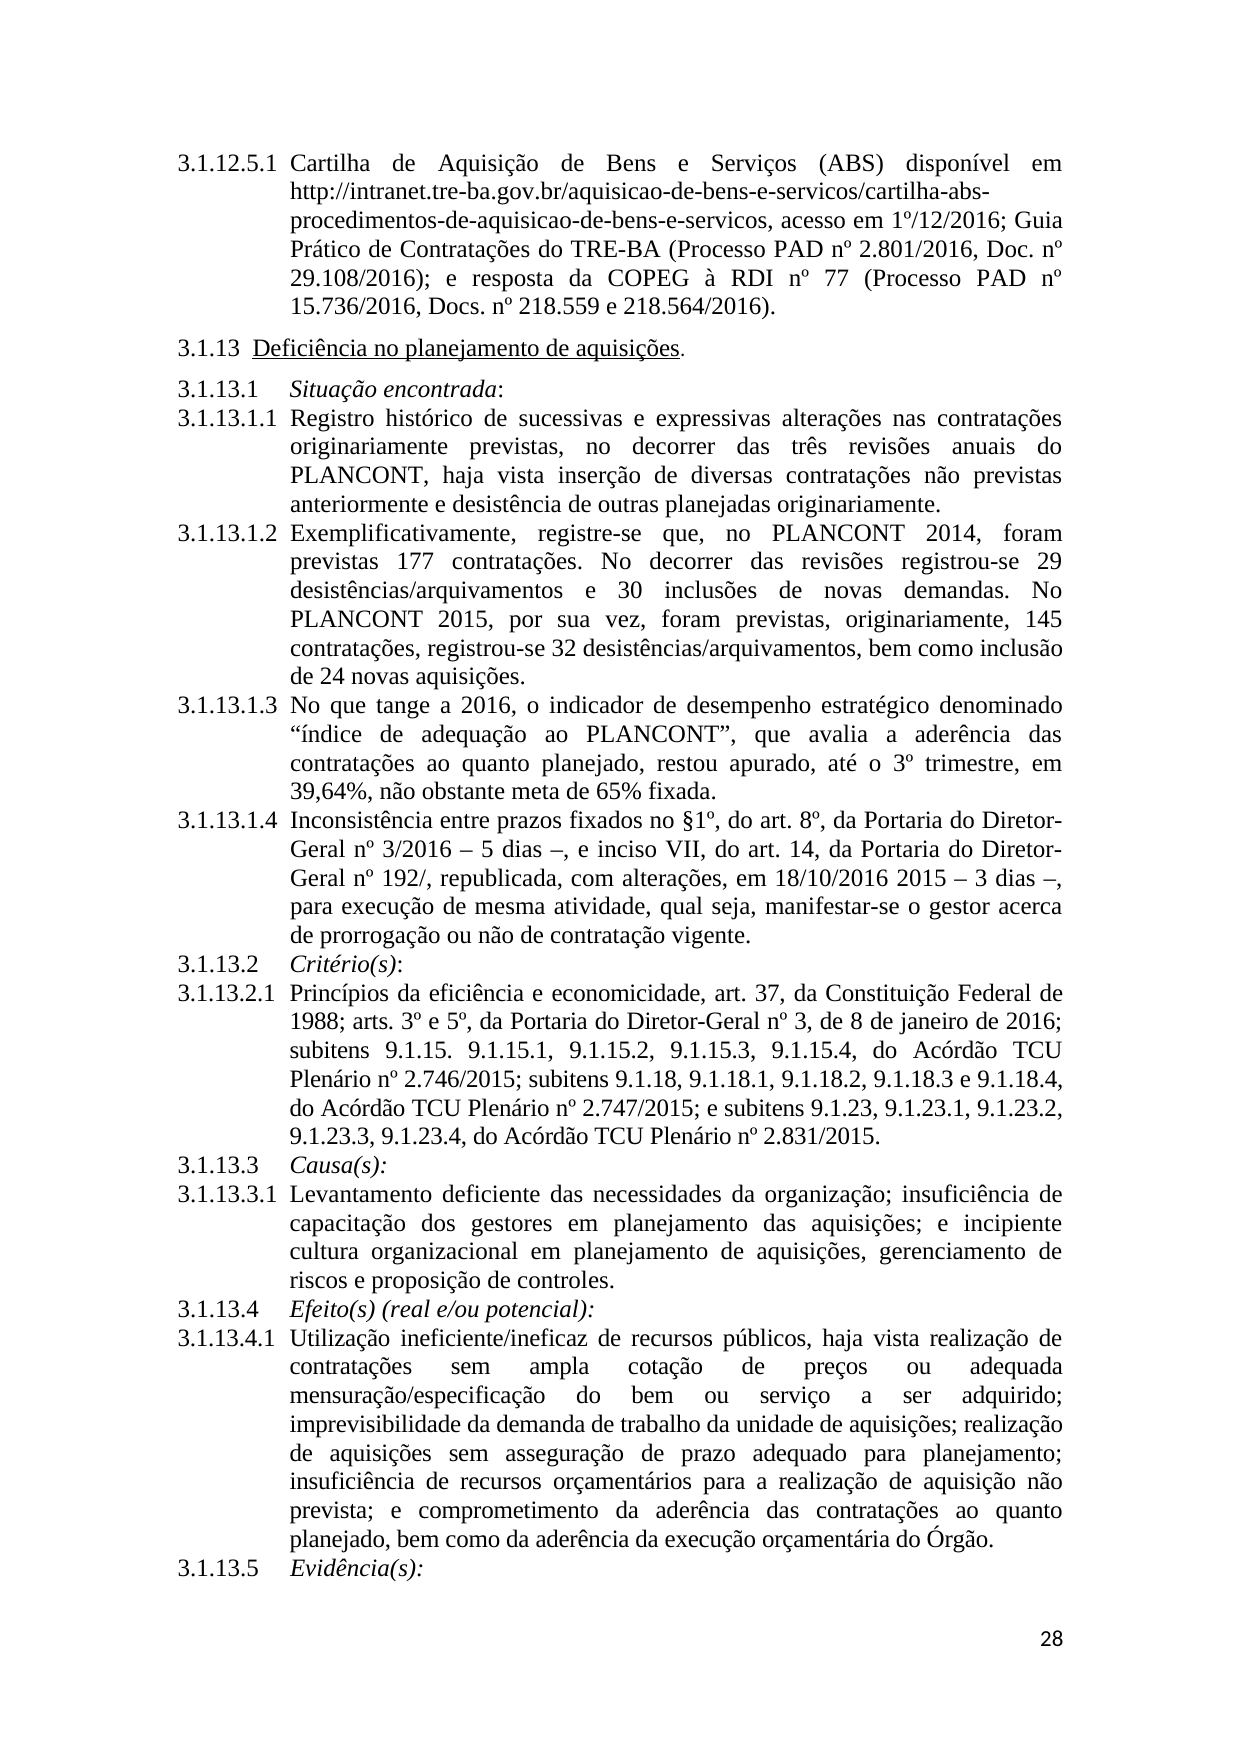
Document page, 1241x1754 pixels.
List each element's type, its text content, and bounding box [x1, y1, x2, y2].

list Situação encontrada: [177, 374, 1063, 403]
list Registro histórico de sucessivas e expressivas alterações nas contratações originariamente previstas, no decorrer das três revisões anuais do PLANCONT, haja vista inserção de diversas contratações não previstas anteriormente e desistência de outras planejadas originariamente. [177, 403, 1063, 518]
list Inconsistência entre prazos fixados no §1º, do art. 8º, da Portaria do Diretor-Geral nº 3/2016 – 5 dias –, e inciso VII, do art. 14, da Portaria do Diretor-Geral nº 192/, republicada, com alterações, em 18/10/2016 2015 – 3 dias –, para execução de mesma atividade, qual seja, manifestar-se o gestor acerca de prorrogação ou não de contratação vigente. [177, 805, 1063, 949]
list Causa(s): [177, 1150, 1063, 1179]
list Efeito(s) (real e/ou potencial): [177, 1294, 1063, 1323]
list Princípios da eficiência e economicidade, art. 37, da Constituição Federal de 1988; arts. 3º e 5º, da Portaria do Diretor-Geral nº 3, de 8 de janeiro de 2016; subitens 9.1.15. 9.1.15.1, 9.1.15.2, 9.1.15.3, 9.1.15.4, do Acórdão TCU Plenário nº 2.746/2015; subitens 9.1.18, 9.1.18.1, 9.1.18.2, 9.1.18.3 e 9.1.18.4, do Acórdão TCU Plenário nº 2.747/2015; e subitens 9.1.23, 9.1.23.1, 9.1.23.2, 9.1.23.3, 9.1.23.4, do Acórdão TCU Plenário nº 2.831/2015. [177, 978, 1063, 1150]
list Cartilha de Aquisição de Bens e Serviços (ABS) disponível em http://intranet.tre-ba.gov.br/aquisicao-de-bens-e-servicos/cartilha-abs-procedimentos-de-aquisicao-de-bens-e-servicos, acesso em 1º/12/2016; Guia Prático de Contratações do TRE-BA (Processo PAD nº 2.801/2016, Doc. nº 29.108/2016); e resposta da COPEG à RDI nº 77 (Processo PAD nº 15.736/2016, Docs. nº 218.559 e 218.564/2016). [177, 148, 1063, 320]
list Evidência(s): [177, 1553, 1063, 1581]
list Deficiência no planejamento de aquisições. [177, 333, 1063, 361]
list Levantamento deficiente das necessidades da organização; insuficiência de capacitação dos gestores em planejamento das aquisições; e incipiente cultura organizacional em planejamento de aquisições, gerenciamento de riscos e proposição de controles. [177, 1179, 1063, 1294]
list Exemplificativamente, registre-se que, no PLANCONT 2014, foram previstas 177 contratações. No decorrer das revisões registrou-se 29 desistências/arquivamentos e 30 inclusões de novas demandas. No PLANCONT 2015, por sua vez, foram previstas, originariamente, 145 contratações, registrou-se 32 desistências/arquivamentos, bem como inclusão de 24 novas aquisições. [177, 518, 1063, 690]
list Critério(s): [177, 949, 1063, 978]
list Utilização ineficiente/ineficaz de recursos públicos, haja vista realização de contratações sem ampla cotação de preços ou adequada mensuração/especificação do bem ou serviço a ser adquirido; imprevisibilidade da demanda de trabalho da unidade de aquisições; realização de aquisições sem asseguração de prazo adequado para planejamento; insuficiência de recursos orçamentários para a realização de aquisição não prevista; e comprometimento da aderência das contratações ao quanto planejado, bem como da aderência da execução orçamentária do Órgão. [177, 1323, 1063, 1553]
list No que tange a 2016, o indicador de desempenho estratégico denominado “índice de adequação ao PLANCONT”, que avalia a aderência das contratações ao quanto planejado, restou apurado, até o 3º trimestre, em 39,64%, não obstante meta de 65% fixada. [177, 690, 1063, 805]
